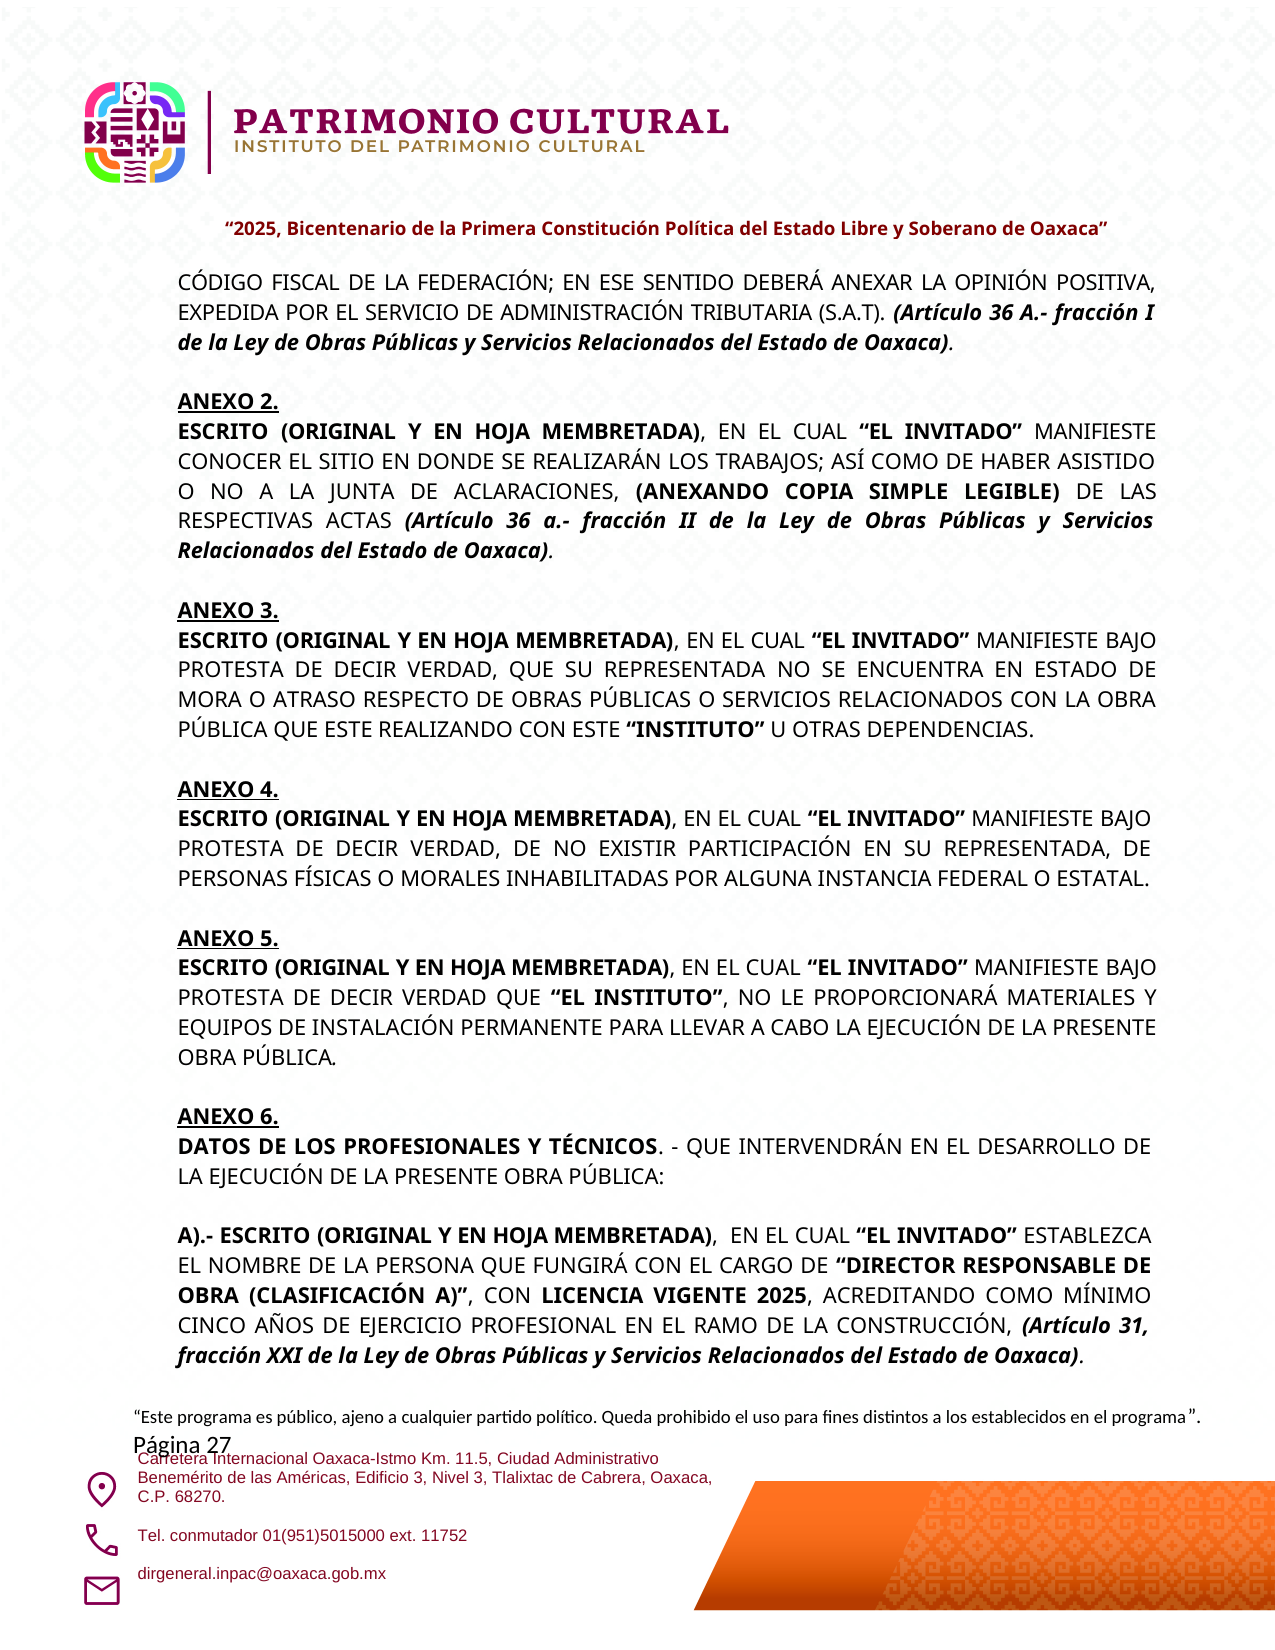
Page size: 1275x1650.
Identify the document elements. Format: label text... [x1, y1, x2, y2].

picture [1, 7, 1275, 1650]
text ESCRITO (ORIGINAL Y EN HOJA MEMBRETADA), EN EL CUAL “EL INVITADO” MANIFIESTE CONOCER EL SITIO EN DONDE SE REALIZARÁN LOS TRABAJOS; ASÍ COMO DE HABER ASISTIDO O NO A LA JUNTA DE ACLARACIONES, (ANEXANDO COPIA SIMPLE LEGIBLE) DE LAS RESPECTIVAS ACTAS (Artículo 36 a.- fracción II de la Ley de Obras Públicas y Servicios Relacionados del Estado de Oaxaca). [177, 416, 1157, 565]
text ANEXO 6. [177, 1101, 1152, 1131]
text A).- ESCRITO (ORIGINAL Y EN HOJA MEMBRETADA), EN EL CUAL “EL INVITADO” ESTABLEZCA EL NOMBRE DE LA PERSONA QUE FUNGIRÁ CON EL CARGO DE “DIRECTOR RESPONSABLE DE OBRA (CLASIFICACIÓN A)”, CON LICENCIA VIGENTE 2025, ACREDITANDO COMO MÍNIMO CINCO AÑOS DE EJERCICIO PROFESIONAL EN EL RAMO DE LA CONSTRUCCIÓN, (Artículo 31, fracción XXI de la Ley de Obras Públicas y Servicios Relacionados del Estado de Oaxaca). [177, 1221, 1152, 1369]
text ESCRITO (ORIGINAL Y EN HOJA MEMBRETADA), EN EL CUAL “EL INVITADO” MANIFIESTE BAJO PROTESTA DE DECIR VERDAD QUE “EL INSTITUTO”, NO LE PROPORCIONARÁ MATERIALES Y EQUIPOS DE INSTALACIÓN PERMANENTE PARA LLEVAR A CABO LA EJECUCIÓN DE LA PRESENTE OBRA PÚBLICA. [177, 952, 1157, 1072]
text ANEXO 5. [177, 923, 1152, 952]
text ANEXO 3. [177, 595, 1152, 625]
text ANEXO 4. [177, 774, 1152, 803]
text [177, 267, 1157, 357]
text ESCRITO (ORIGINAL Y EN HOJA MEMBRETADA), EN EL CUAL “EL INVITADO” MANIFIESTE BAJO PROTESTA DE DECIR VERDAD, QUE SU REPRESENTADA NO SE ENCUENTRA EN ESTADO DE MORA O ATRASO RESPECTO DE OBRAS PÚBLICAS O SERVICIOS RELACIONADOS CON LA OBRA PÚBLICA QUE ESTE REALIZANDO CON ESTE “INSTITUTO” U OTRAS DEPENDENCIAS. [177, 625, 1157, 744]
text DATOS DE LOS PROFESIONALES Y TÉCNICOS. - QUE INTERVENDRÁN EN EL DESARROLLO DE LA EJECUCIÓN DE LA PRESENTE OBRA PÚBLICA: [177, 1131, 1152, 1191]
text ANEXO 2. [177, 386, 1152, 416]
text ESCRITO (ORIGINAL Y EN HOJA MEMBRETADA), EN EL CUAL “EL INVITADO” MANIFIESTE BAJO PROTESTA DE DECIR VERDAD, DE NO EXISTIR PARTICIPACIÓN EN SU REPRESENTADA, DE PERSONAS FÍSICAS O MORALES INHABILITADAS POR ALGUNA INSTANCIA FEDERAL O ESTATAL. [177, 803, 1152, 893]
